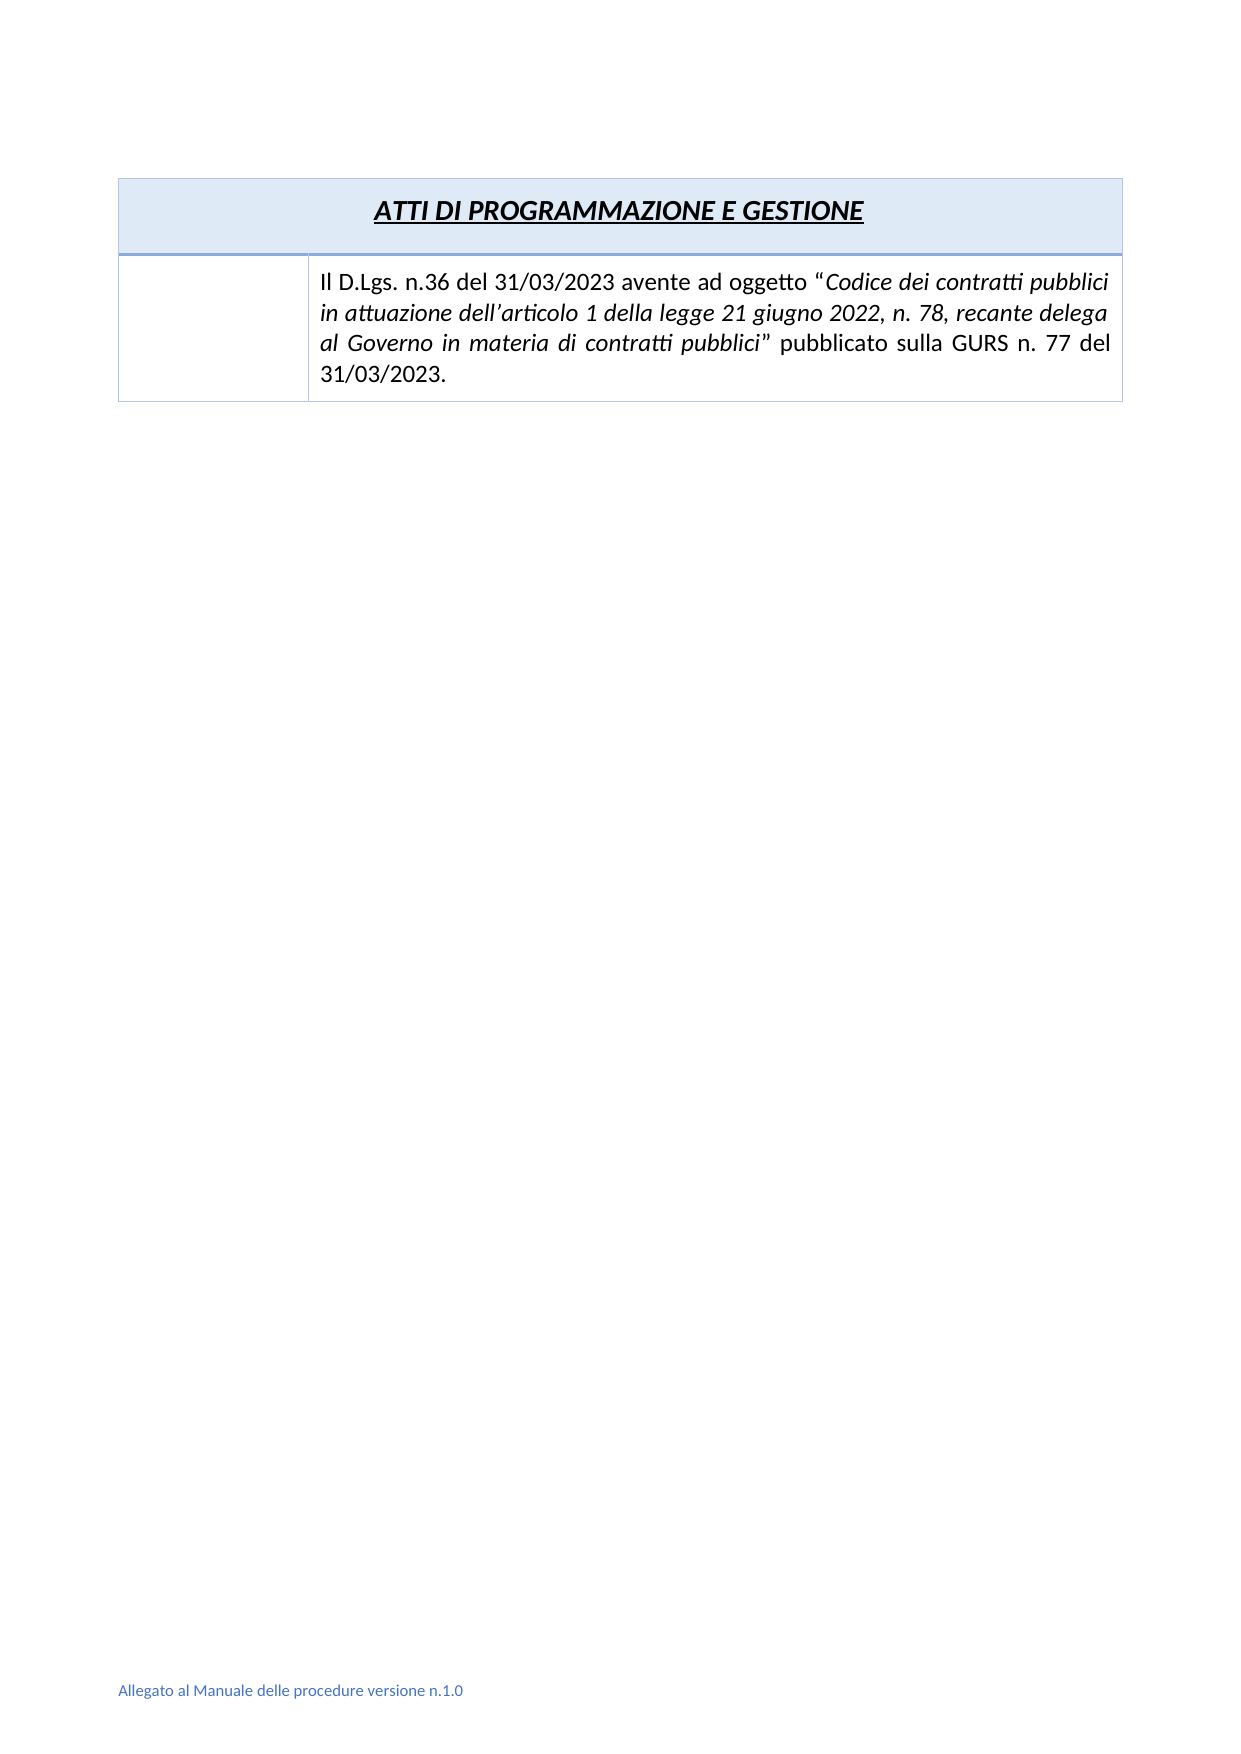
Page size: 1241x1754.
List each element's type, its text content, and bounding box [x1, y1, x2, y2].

table_header ATTI DI PROGRAMMAZIONE E GESTIONE [119, 179, 1122, 253]
table_cell Il D.Lgs. n.36 del 31/03/2023 avente ad oggetto “Codice dei contratti pubblici in attuazione dell’articolo 1 della legge 21 giugno 2022, n. 78, recante delega al Governo in materia di contratti pubblici” pubblicato sulla GURS n. 77 del 31/03/2023. [309, 256, 1122, 401]
